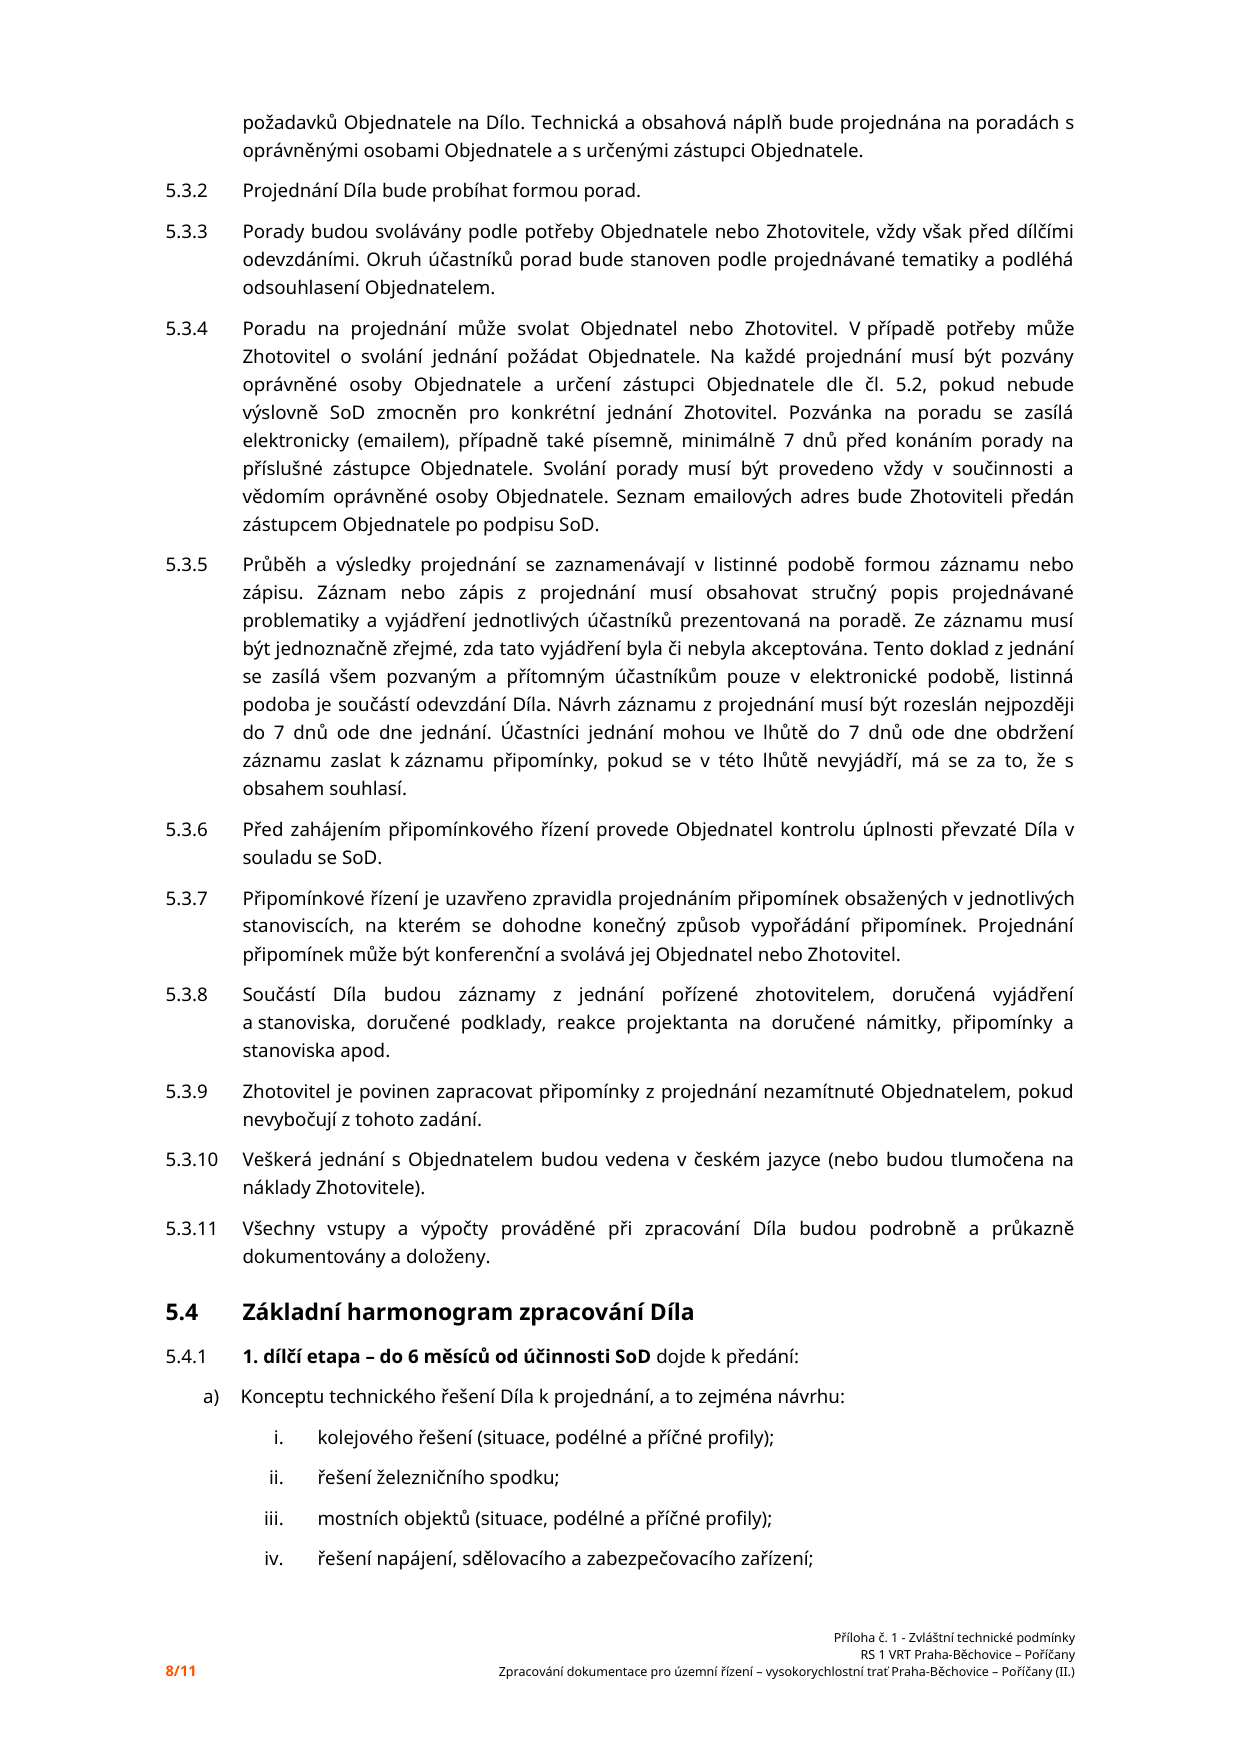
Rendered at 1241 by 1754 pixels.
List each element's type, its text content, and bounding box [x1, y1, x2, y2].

text Před zahájením připomínkového řízení provede Objednatel kontrolu úplnosti převzaté Díla v souladu se SoD. [165, 816, 1075, 870]
text Průběh a výsledky projednání se zaznamenávají v listinné podobě formou záznamu nebo zápisu. Záznam nebo zápis z projednání musí obsahovat stručný popis projednávané problematiky a vyjádření jednotlivých účastníků prezentovaná na poradě. Ze záznamu musí být jednoznačně zřejmé, zda tato vyjádření byla či nebyla akceptována. Tento doklad z jednání se zasílá všem pozvaným a přítomným účastníkům pouze v elektronické podobě, listinná podoba je součástí odevzdání Díla. Návrh záznamu z projednání musí být rozeslán nejpozději do 7 dnů ode dne jednání. Účastníci jednání mohou ve lhůtě do 7 dnů ode dne obdržení záznamu zaslat k záznamu připomínky, pokud se v této lhůtě nevyjádří, má se za to, že s obsahem souhlasí. [165, 552, 1075, 801]
list Konceptu technického řešení Díla k projednání, a to zejména návrhu: [203, 1383, 1075, 1409]
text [165, 109, 1075, 163]
text Základní harmonogram zpracování Díla [165, 1296, 1075, 1327]
text Poradu na projednání může svolat Objednatel nebo Zhotovitel. V případě potřeby může Zhotovitel o svolání jednání požádat Objednatele. Na každé projednání musí být pozvány oprávněné osoby Objednatele a určení zástupci Objednatele dle čl. 5.2, pokud nebude výslovně SoD zmocněn pro konkrétní jednání Zhotovitel. Pozvánka na poradu se zasílá elektronicky (emailem), případně také písemně, minimálně 7 dnů před konáním porady na příslušné zástupce Objednatele. Svolání porady musí být provedeno vždy v součinnosti a vědomím oprávněné osoby Objednatele. Seznam emailových adres bude Zhotoviteli předán zástupcem Objednatele po podpisu SoD. [165, 315, 1075, 537]
list řešení železničního spodku; [283, 1464, 1075, 1490]
list kolejového řešení (situace, podélné a příčné profily); [283, 1424, 1075, 1449]
text Projednání Díla bude probíhat formou porad. [165, 178, 1075, 203]
text Všechny vstupy a výpočty prováděné při zpracování Díla budou podrobně a průkazně dokumentovány a doloženy. [165, 1215, 1075, 1268]
list řešení napájení, sdělovacího a zabezpečovacího zařízení; [283, 1546, 1075, 1571]
text Zhotovitel je povinen zapracovat připomínky z projednání nezamítnuté Objednatelem, pokud nevybočují z tohoto zadání. [165, 1078, 1075, 1131]
text Součástí Díla budou záznamy z jednání pořízené zhotovitelem, doručená vyjádření a stanoviska, doručené podklady, reakce projektanta na doručené námitky, připomínky a stanoviska apod. [165, 981, 1075, 1063]
text Připomínkové řízení je uzavřeno zpravidla projednáním připomínek obsažených v jednotlivých stanoviscích, na kterém se dohodne konečný způsob vypořádání připomínek. Projednání připomínek může být konferenční a svolává jej Objednatel nebo Zhotovitel. [165, 885, 1075, 966]
list mostních objektů (situace, podélné a příčné profily); [283, 1505, 1075, 1531]
text Veškerá jednání s Objednatelem budou vedena v českém jazyce (nebo budou tlumočena na náklady Zhotovitele). [165, 1146, 1075, 1200]
text Porady budou svolávány podle potřeby Objednatele nebo Zhotovitele, vždy však před dílčími odevzdáními. Okruh účastníků porad bude stanoven podle projednávané tematiky a podléhá odsouhlasení Objednatelem. [165, 218, 1075, 300]
text 1. dílčí etapa – do 6 měsíců od účinnosti SoD dojde k předání: [165, 1343, 1075, 1368]
